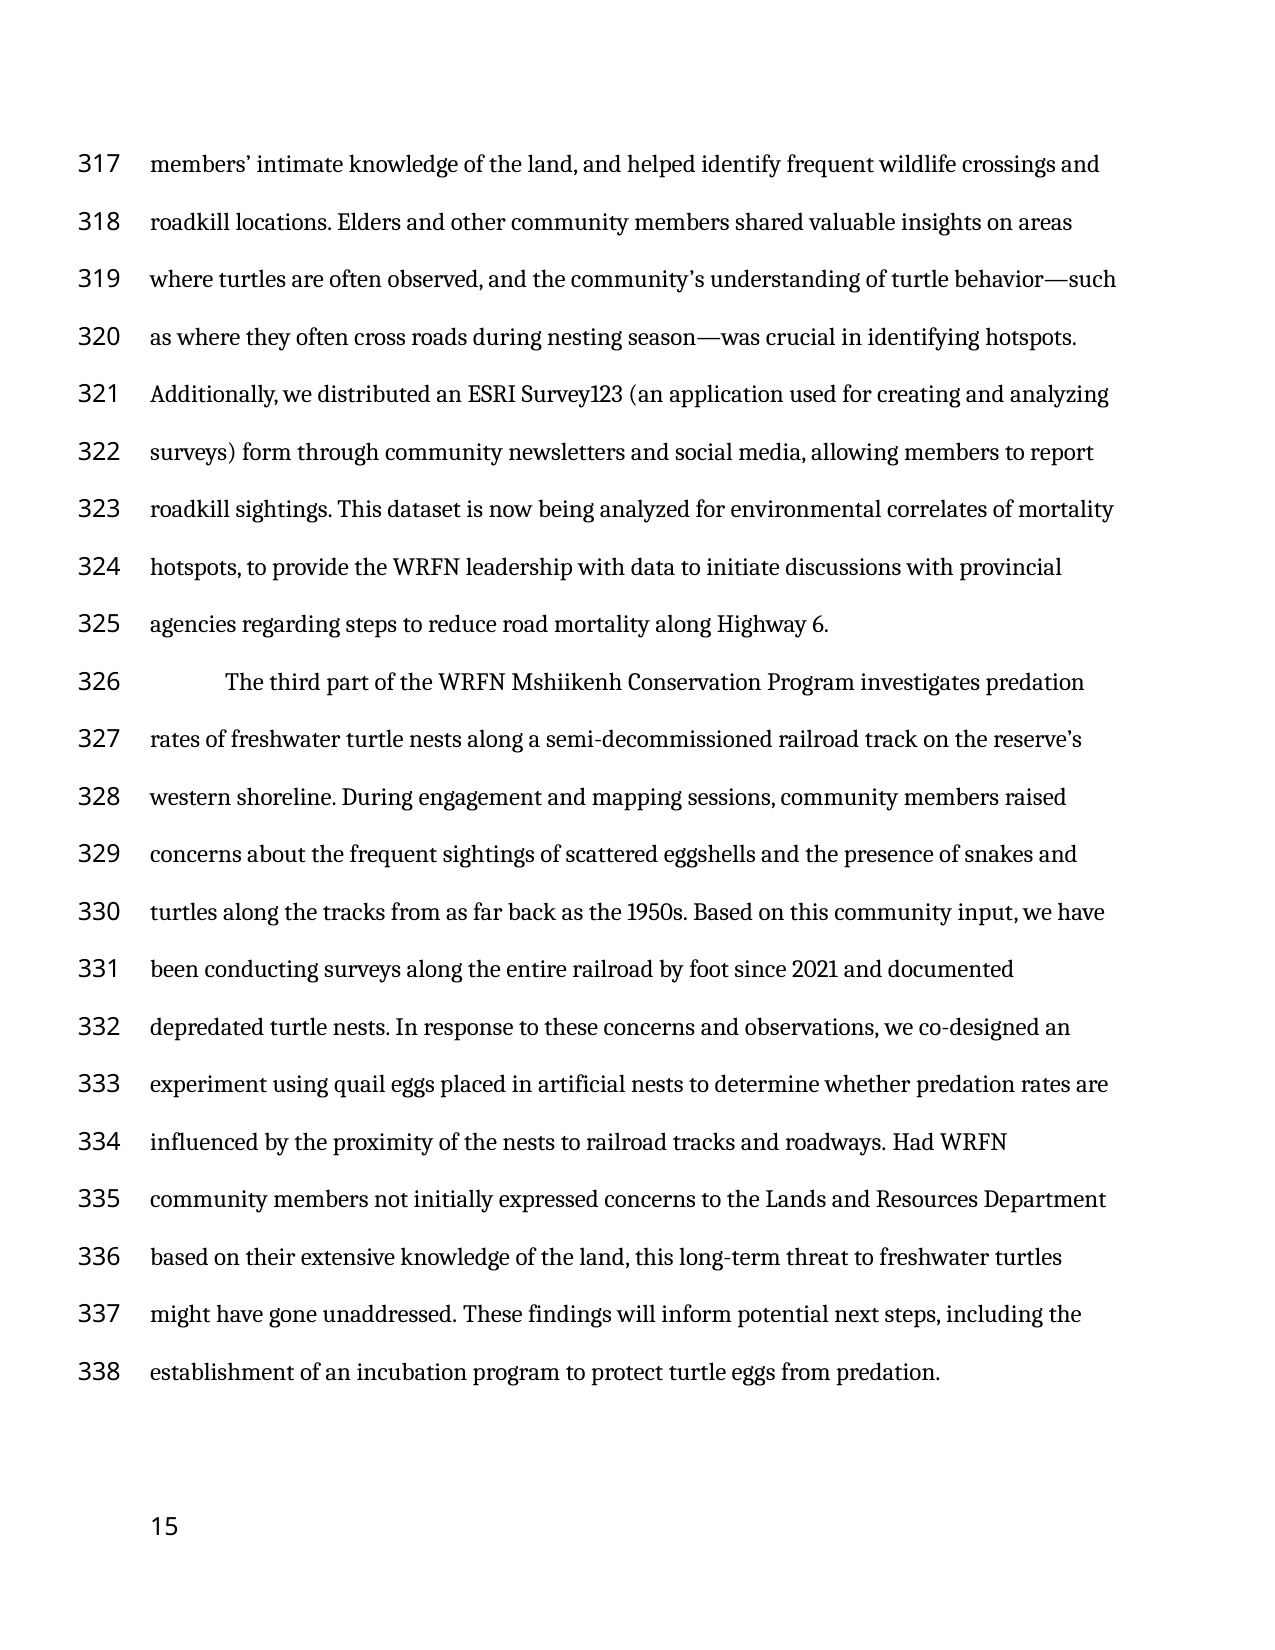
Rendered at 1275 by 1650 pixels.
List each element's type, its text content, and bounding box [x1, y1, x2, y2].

text The third part of the WRFN Mshiikenh Conservation Program investigates predation rates of freshwater turtle nests along a semi-decommissioned railroad track on the reserve’s western shoreline. During engagement and mapping sessions, community members raised concerns about the frequent sightings of scattered eggshells and the presence of snakes and turtles along the tracks from as far back as the 1950s. Based on this community input, we have been conducting surveys along the entire railroad by foot since 2021 and documented depredated turtle nests. In response to these concerns and observations, we co-designed an experiment using quail eggs placed in artificial nests to determine whether predation rates are influenced by the proximity of the nests to railroad tracks and roadways. Had WRFN community members not initially expressed concerns to the Lands and Resources Department based on their extensive knowledge of the land, this long-term threat to freshwater turtles might have gone unaddressed. These findings will inform potential next steps, including the establishment of an incubation program to protect turtle eggs from predation. [150, 667, 1125, 1386]
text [150, 150, 1125, 639]
